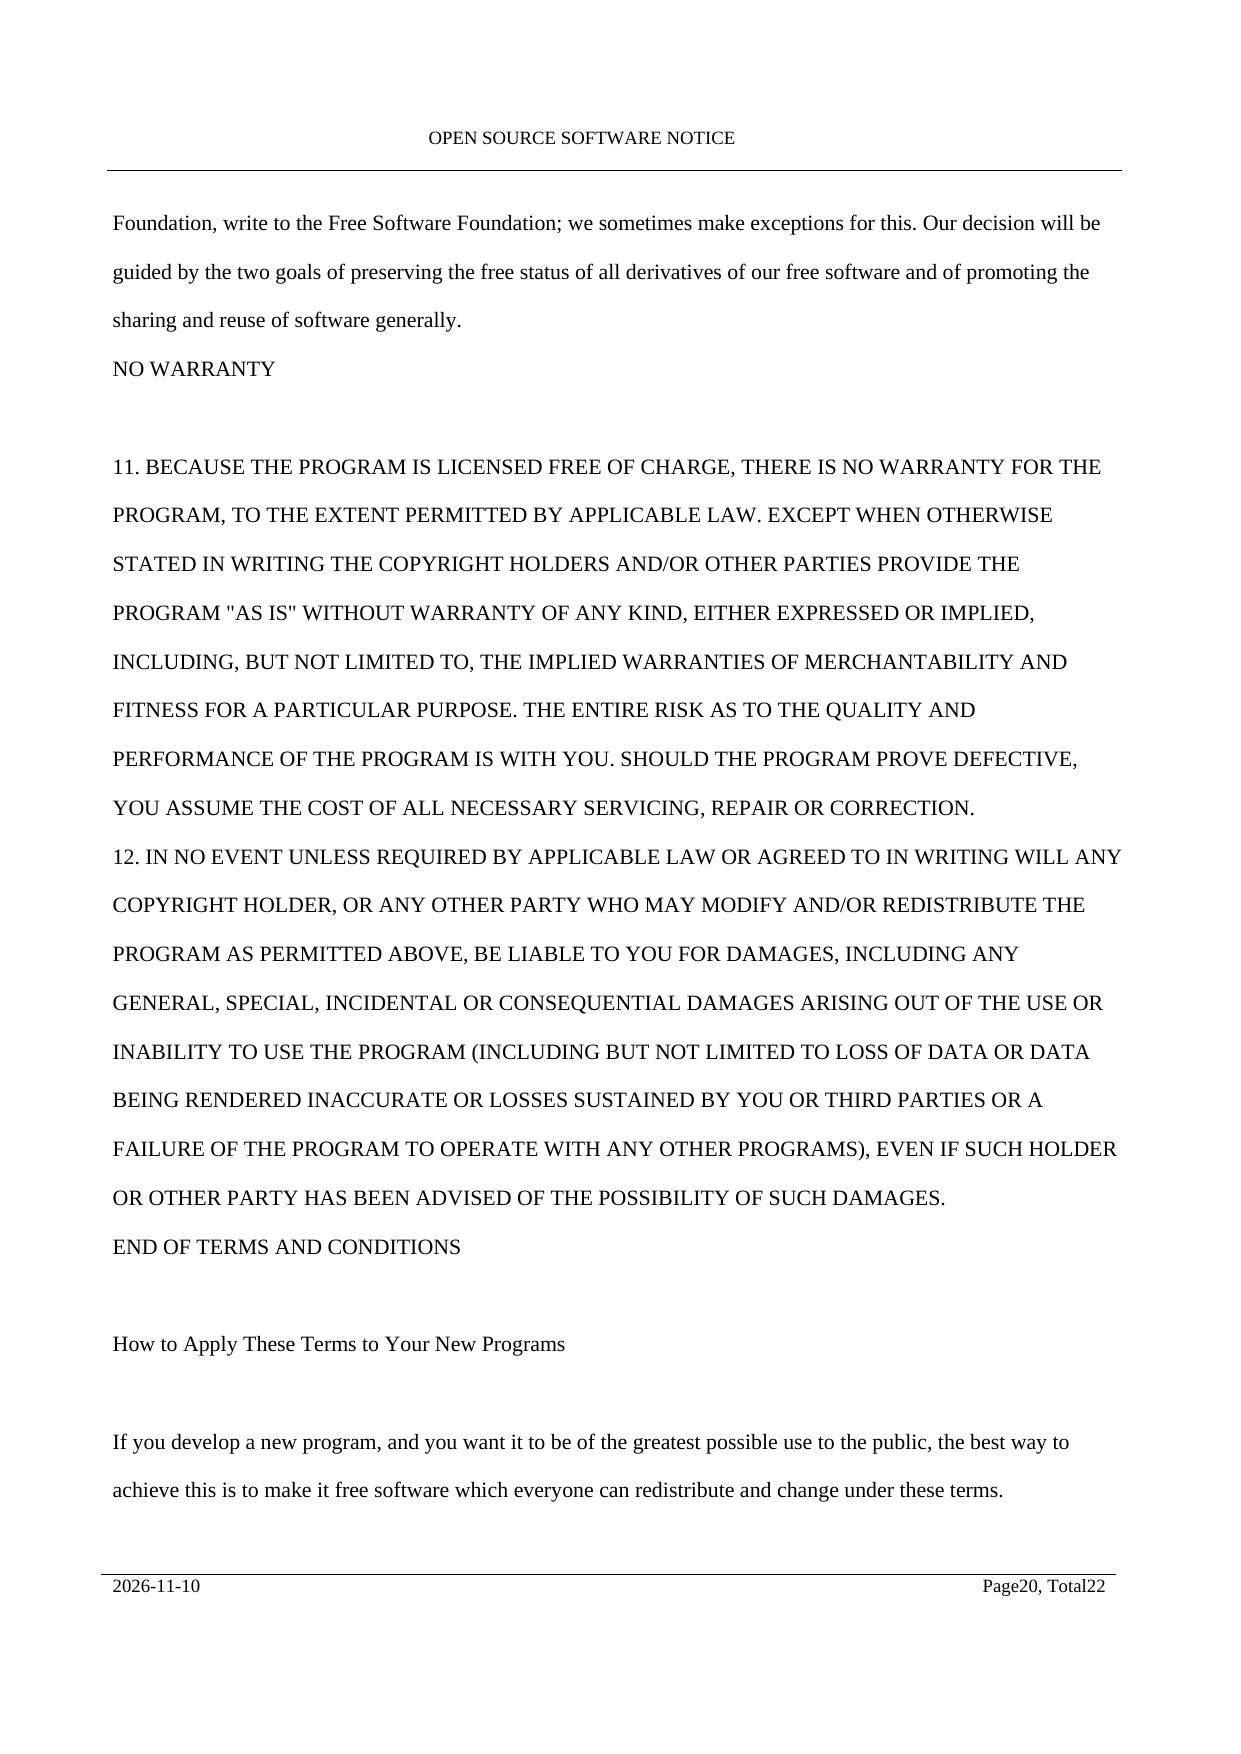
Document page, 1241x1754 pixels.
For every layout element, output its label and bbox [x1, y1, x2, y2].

text [112, 206, 1128, 1506]
